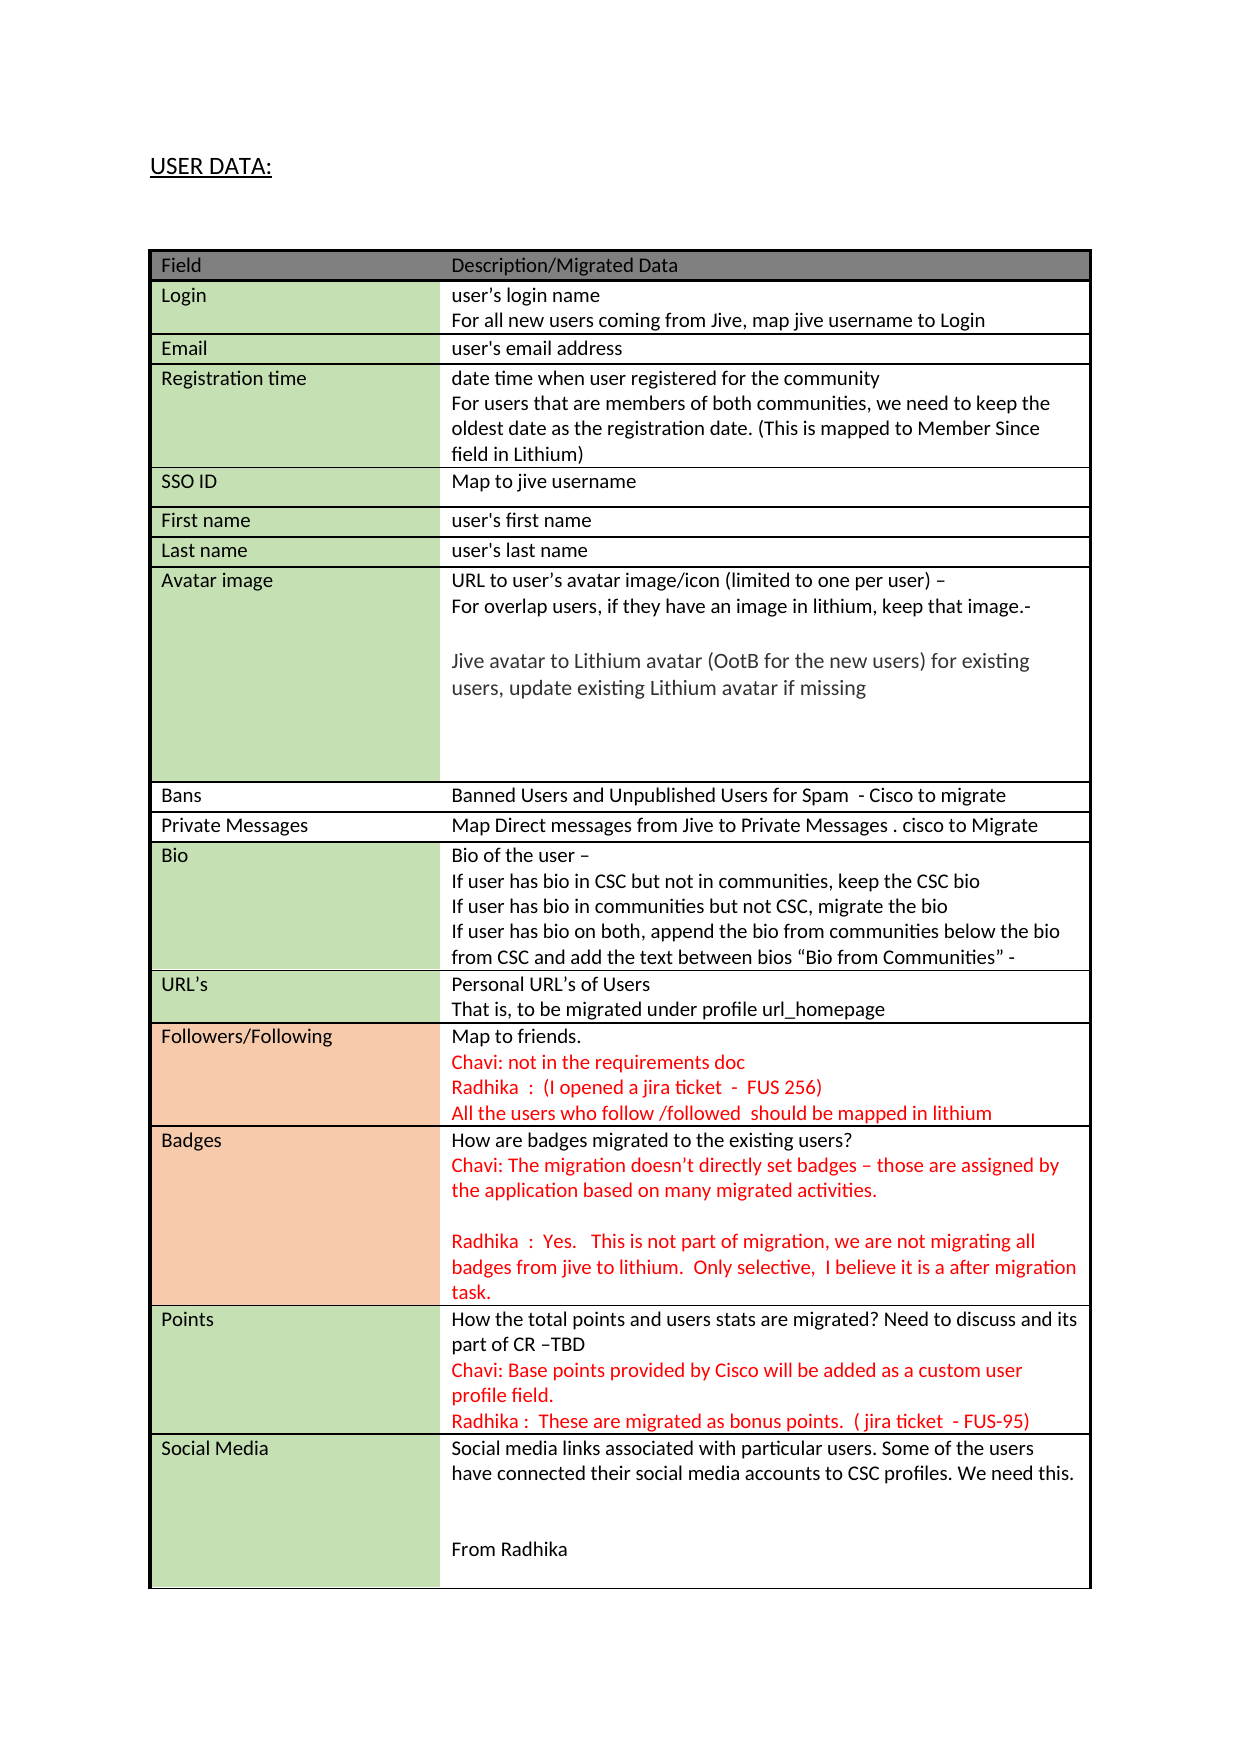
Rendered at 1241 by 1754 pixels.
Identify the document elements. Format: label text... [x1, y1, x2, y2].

table_cell user's last name [440, 538, 1089, 566]
table_cell First name [152, 508, 440, 536]
table_cell date time when user registered for the community For users that are members of both communities, we need to keep the oldest date as the registration date. (This is mapped to Member Since field in Lithium) [440, 365, 1089, 466]
table_cell Login [152, 282, 440, 333]
table_cell How the total points and users stats are migrated? Need to discuss and its part of CR –TBD Chavi: Base points provided by Cisco will be added as a custom user profile field. Radhika : These are migrated as bonus points. ( jira ticket - FUS-95) [440, 1306, 1089, 1433]
table_header Description/Migrated Data [440, 252, 1089, 279]
table_cell Map Direct messages from Jive to Private Messages . cisco to Migrate [440, 813, 1089, 841]
table_cell Followers/Following [152, 1024, 440, 1125]
table_cell SSO ID [152, 468, 440, 506]
table_cell user's email address [440, 335, 1089, 363]
table_cell Bio [152, 843, 440, 969]
table_cell Personal URL’s of Users That is, to be migrated under profile url_homepage [440, 971, 1089, 1022]
table_cell Bans [152, 783, 440, 811]
table_cell Map to jive username [440, 468, 1089, 506]
table_cell Last name [152, 538, 440, 566]
table_cell Registration time [152, 365, 440, 466]
table_cell Email [152, 335, 440, 363]
table_cell URL’s [152, 971, 440, 1022]
table_cell Social Media [152, 1435, 440, 1587]
table_cell How are badges migrated to the existing users? Chavi: The migration doesn’t directly set badges – those are assigned by the application based on many migrated activities. Radhika : Yes. This is not part of migration, we are not migrating all badges from jive to lithium. Only selective, I believe it is a after migration task. [440, 1127, 1089, 1305]
table_cell Avatar image [152, 568, 440, 781]
table_cell Badges [152, 1127, 440, 1305]
table_cell Bio of the user – If user has bio in CSC but not in communities, keep the CSC bio If user has bio in communities but not CSC, migrate the bio If user has bio on both, append the bio from communities below the bio from CSC and add the text between bios “Bio from Communities” - [440, 843, 1089, 969]
text USER DATA: [150, 150, 1090, 181]
table_cell user’s login name For all new users coming from Jive, map jive username to Login [440, 282, 1089, 333]
table_cell Banned Users and Unpublished Users for Spam - Cisco to migrate [440, 783, 1089, 811]
table_cell Map to friends. Chavi: not in the requirements doc Radhika : (I opened a jira ticket - FUS 256) All the users who follow /followed should be mapped in lithium [440, 1024, 1089, 1125]
table_cell Private Messages [152, 813, 440, 841]
table_cell Points [152, 1306, 440, 1433]
table_header Field [152, 252, 440, 279]
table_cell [440, 1435, 1089, 1587]
table_cell user's first name [440, 508, 1089, 536]
table_cell URL to user’s avatar image/icon (limited to one per user) – For overlap users, if they have an image in lithium, keep that image.- Jive avatar to Lithium avatar (OotB for the new users) for existing users, update existing Lithium avatar if missing [440, 568, 1089, 781]
